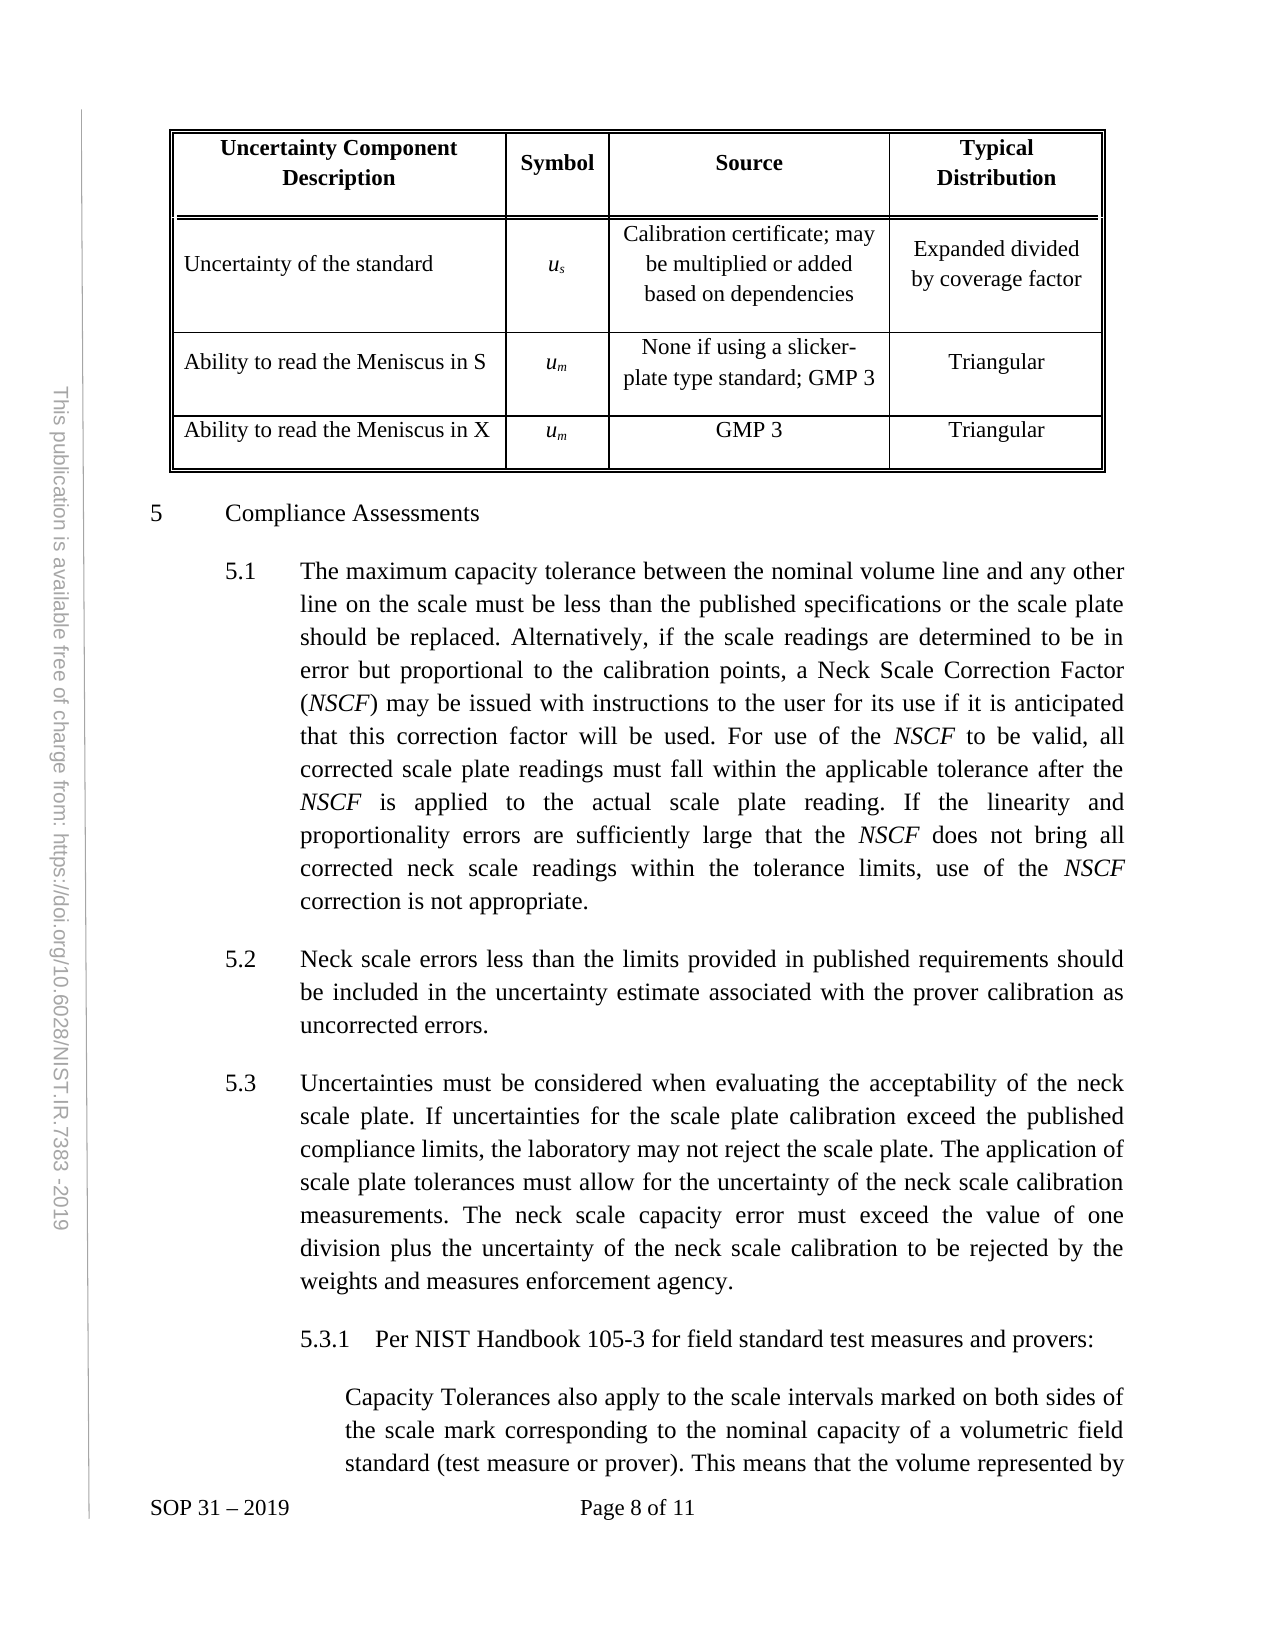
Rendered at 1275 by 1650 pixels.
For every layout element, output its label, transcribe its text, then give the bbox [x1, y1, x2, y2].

table_cell Calibration certificate; may be multiplied or added based on dependencies [610, 220, 889, 332]
subtitle Per NIST Handbook 105-3 for field standard test measures and provers: [300, 1324, 1125, 1353]
subtitle Uncertainties must be considered when evaluating the acceptability of the neck scale plate. If uncertainties for the scale plate calibration exceed the published compliance limits, the laboratory may not reject the scale plate. The application of scale plate tolerances must allow for the uncertainty of the neck scale calibration measurements. The neck scale capacity error must exceed the value of one division plus the uncertainty of the neck scale calibration to be rejected by the weights and measures enforcement agency. [225, 1068, 1125, 1295]
table_header Symbol [507, 134, 608, 215]
subtitle The maximum capacity tolerance between the nominal volume line and any other line on the scale must be less than the published specifications or the scale plate should be replaced. Alternatively, if the scale readings are determined to be in error but proportional to the calibration points, a Neck Scale Correction Factor (NSCF) may be issued with instructions to the user for its use if it is anticipated that this correction factor will be used. For use of the NSCF to be valid, all corrected scale plate readings must fall within the applicable tolerance after the NSCF is applied to the actual scale plate reading. If the linearity and proportionality errors are sufficiently large that the NSCF does not bring all corrected neck scale readings within the tolerance limits, use of the NSCF correction is not appropriate. [225, 556, 1125, 915]
table_cell Expanded divided by coverage factor [890, 215, 1103, 332]
table_cell Ability to read the Meniscus in S [174, 333, 505, 415]
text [345, 1382, 1125, 1477]
table_cell GMP 3 [610, 417, 889, 468]
table_cell Ability to read the Meniscus in X [174, 417, 505, 468]
table_header Uncertainty Component Description [174, 134, 505, 215]
subtitle Compliance Assessments [150, 498, 1125, 526]
table_cell us [507, 220, 608, 332]
table_header Typical Distribution [890, 134, 1101, 215]
table_cell None if using a slicker-plate type standard; GMP 3 [610, 333, 889, 415]
table_header Source [610, 134, 889, 215]
table_cell Triangular [890, 333, 1101, 415]
table_cell Triangular [890, 417, 1101, 468]
table_cell um [507, 333, 608, 415]
table_cell um [507, 417, 608, 468]
table_cell Uncertainty of the standard [172, 215, 505, 332]
subtitle Neck scale errors less than the limits provided in published requirements should be included in the uncertainty estimate associated with the prover calibration as uncorrected errors. [225, 944, 1125, 1039]
